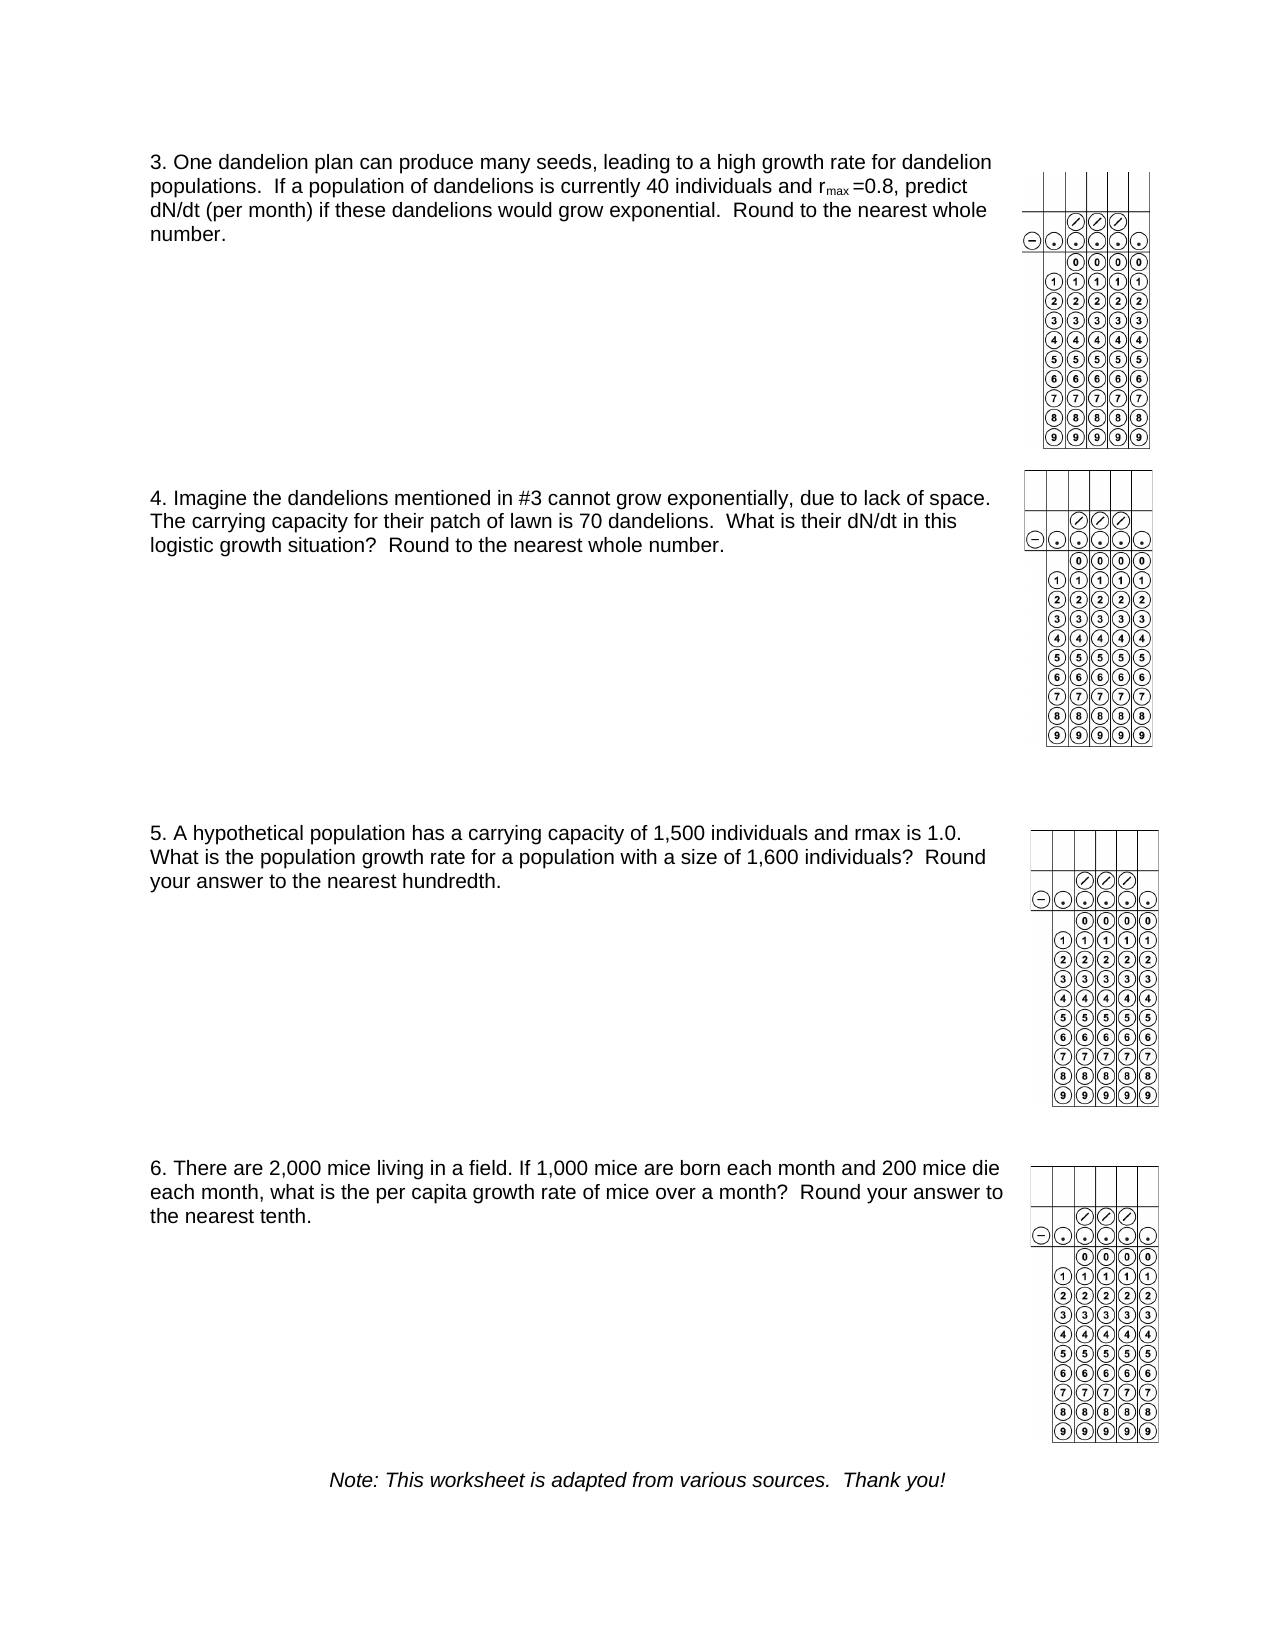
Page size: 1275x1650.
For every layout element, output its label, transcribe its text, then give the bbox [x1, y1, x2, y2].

text Note: This worksheet is adapted from various sources. Thank you! [150, 1468, 1125, 1492]
picture [1024, 470, 1153, 747]
picture [1022, 172, 1150, 449]
picture [1030, 830, 1159, 1107]
text 4. Imagine the dandelions mentioned in #3 cannot grow exponentially, due to lack of space. The carrying capacity for their patch of lawn is 70 dandelions. What is their dN/dt in this logistic growth situation? Round to the nearest whole number. [150, 485, 1024, 557]
text 6. There are 2,000 mice living in a field. If 1,000 mice are born each month and 200 mice die each month, what is the per capita growth rate of mice over a month? Round your answer to the nearest tenth. [150, 1156, 1125, 1228]
text 5. A hypothetical population has a carrying capacity of 1,500 individuals and rmax is 1.0. What is the population growth rate for a population with a size of 1,600 individuals? Round your answer to the nearest hundredth. [150, 821, 1125, 893]
picture [1030, 1166, 1159, 1443]
text 3. One dandelion plan can produce many seeds, leading to a high growth rate for dandelion populations. If a population of dandelions is currently 40 individuals and rmax =0.8, predict dN/dt (per month) if these dandelions would grow exponential. Round to the nearest whole number. [150, 150, 1125, 246]
